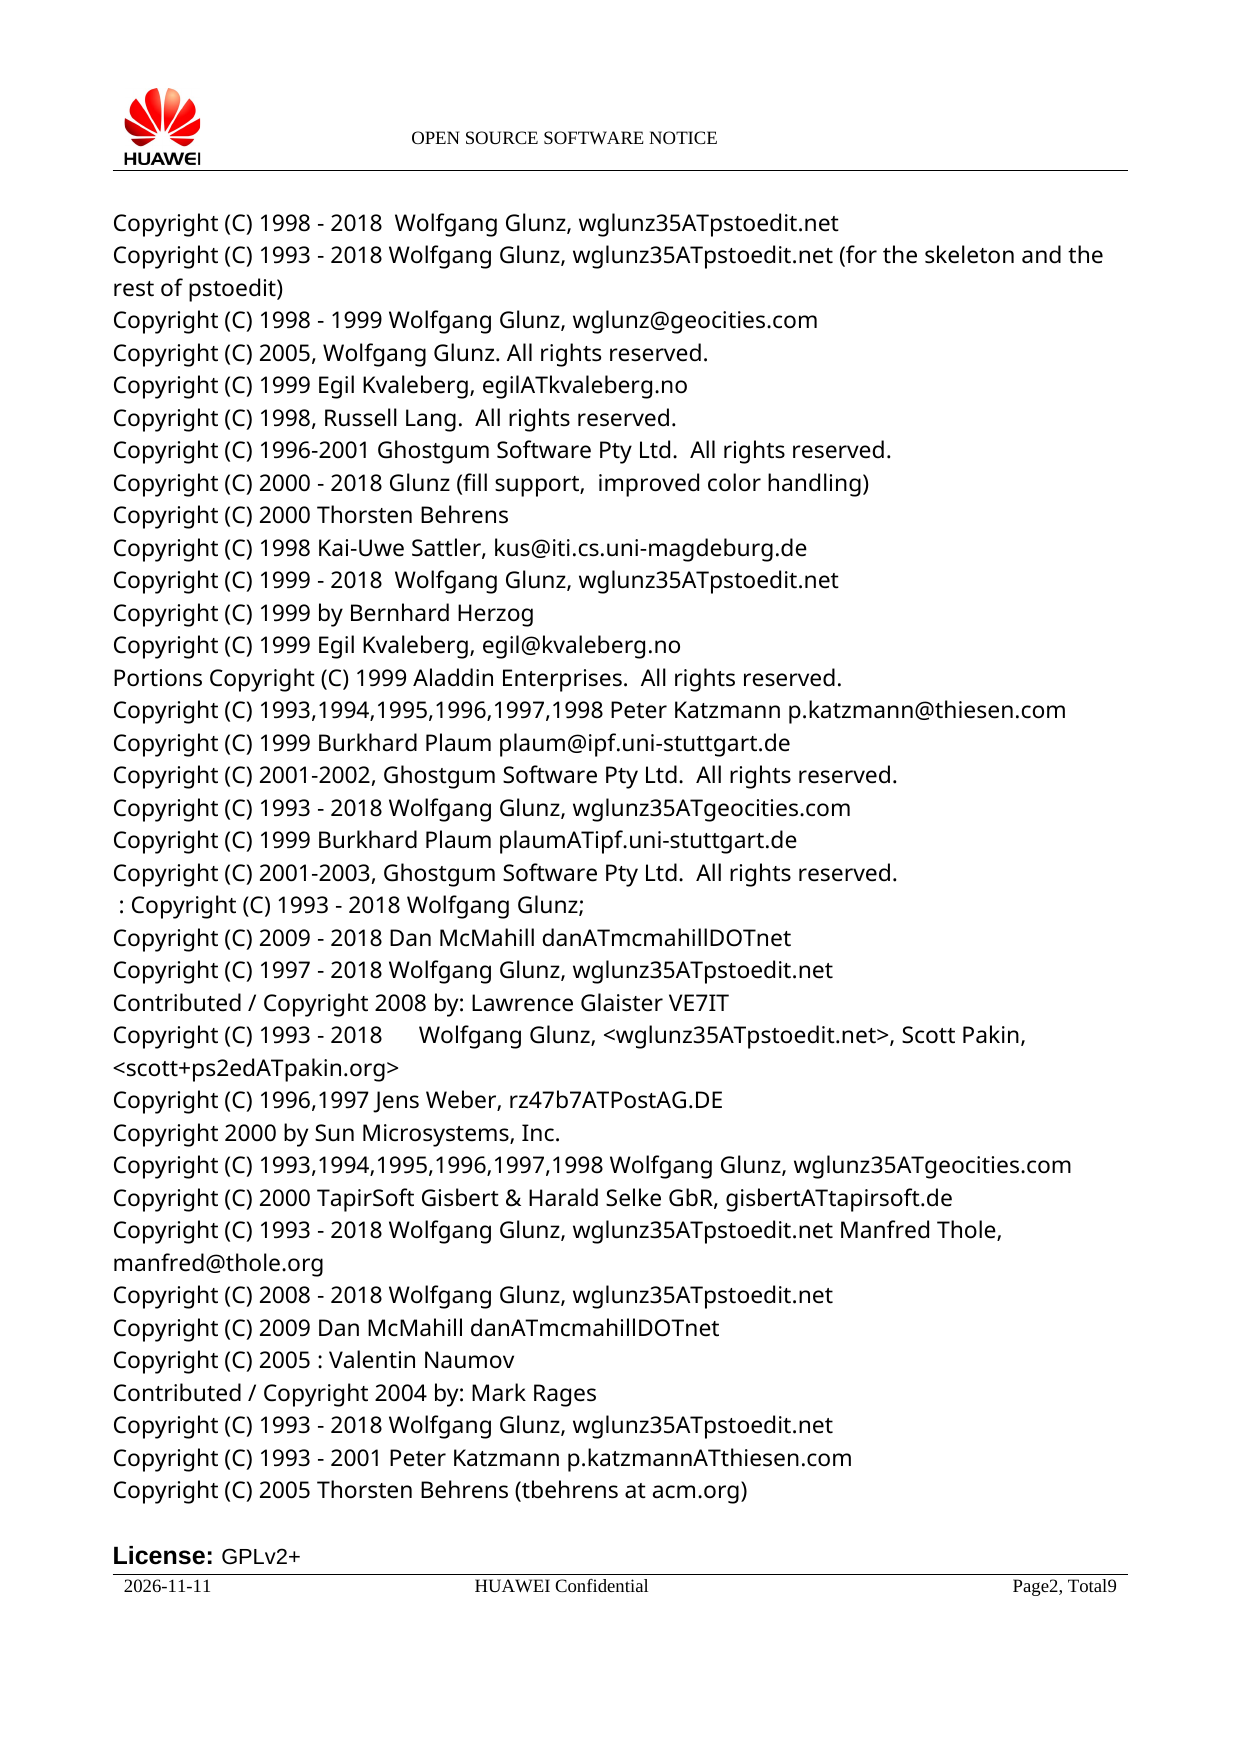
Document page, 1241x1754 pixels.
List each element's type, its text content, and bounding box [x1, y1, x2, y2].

text License: GPLv2+ [112, 1539, 1128, 1571]
picture [124, 88, 201, 165]
